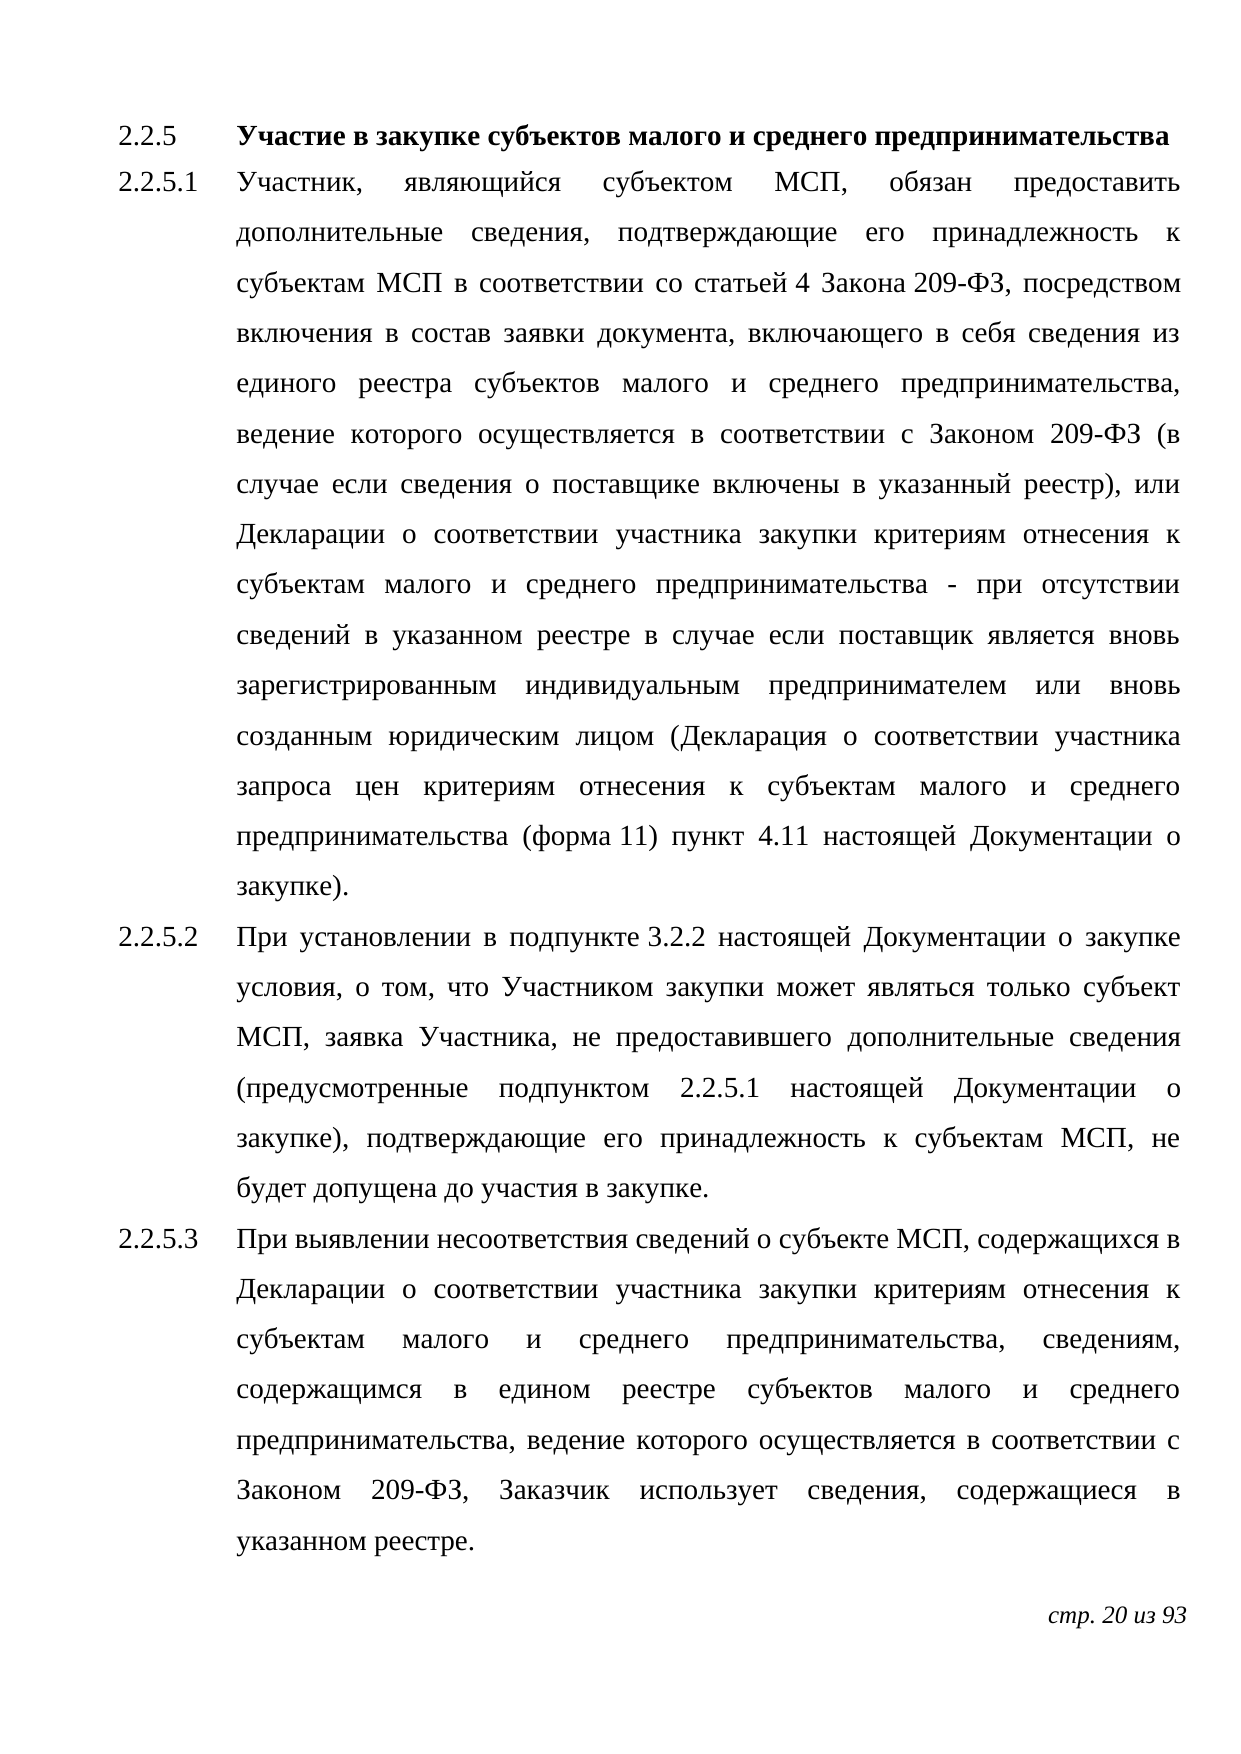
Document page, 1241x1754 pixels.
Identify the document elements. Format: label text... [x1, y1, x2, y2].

list Участник, являющийся субъектом МСП, обязан предоставить дополнительные сведения, подтверждающие его принадлежность к субъектам МСП в соответствии со статьей 4 Закона 209-ФЗ, посредством включения в состав заявки документа, включающего в себя сведения из единого реестра субъектов малого и среднего предпринимательства, ведение которого осуществляется в соответствии с Законом 209-ФЗ (в случае если сведения о поставщике включены в указанный реестр), или Декларации о соответствии участника закупки критериям отнесения к субъектам малого и среднего предпринимательства - при отсутствии сведений в указанном реестре в случае если поставщик является вновь зарегистрированным индивидуальным предпринимателем или вновь созданным юридическим лицом (Декларация о соответствии участника запроса цен критериям отнесения к субъектам малого и среднего предпринимательства (форма 11) пункт 4.11 настоящей Документации о закупке). [118, 164, 1181, 902]
list Участие в закупке субъектов малого и среднего предпринимательства [118, 118, 1181, 152]
list При выявлении несоответствия сведений о субъекте МСП, содержащихся в Декларации о соответствии участника закупки критериям отнесения к субъектам малого и среднего предпринимательства, сведениям, содержащимся в едином реестре субъектов малого и среднего предпринимательства, ведение которого осуществляется в соответствии с Законом 209-ФЗ, Заказчик использует сведения, содержащиеся в указанном реестре. [118, 1221, 1181, 1556]
list При установлении в подпункте 3.2.2 настоящей Документации о закупке условия, о том, что Участником закупки может являться только субъект МСП, заявка Участника, не предоставившего дополнительные сведения (предусмотренные подпунктом 2.2.5.1 настоящей Документации о закупке), подтверждающие его принадлежность к субъектам МСП, не будет допущена до участия в закупке. [118, 919, 1181, 1204]
